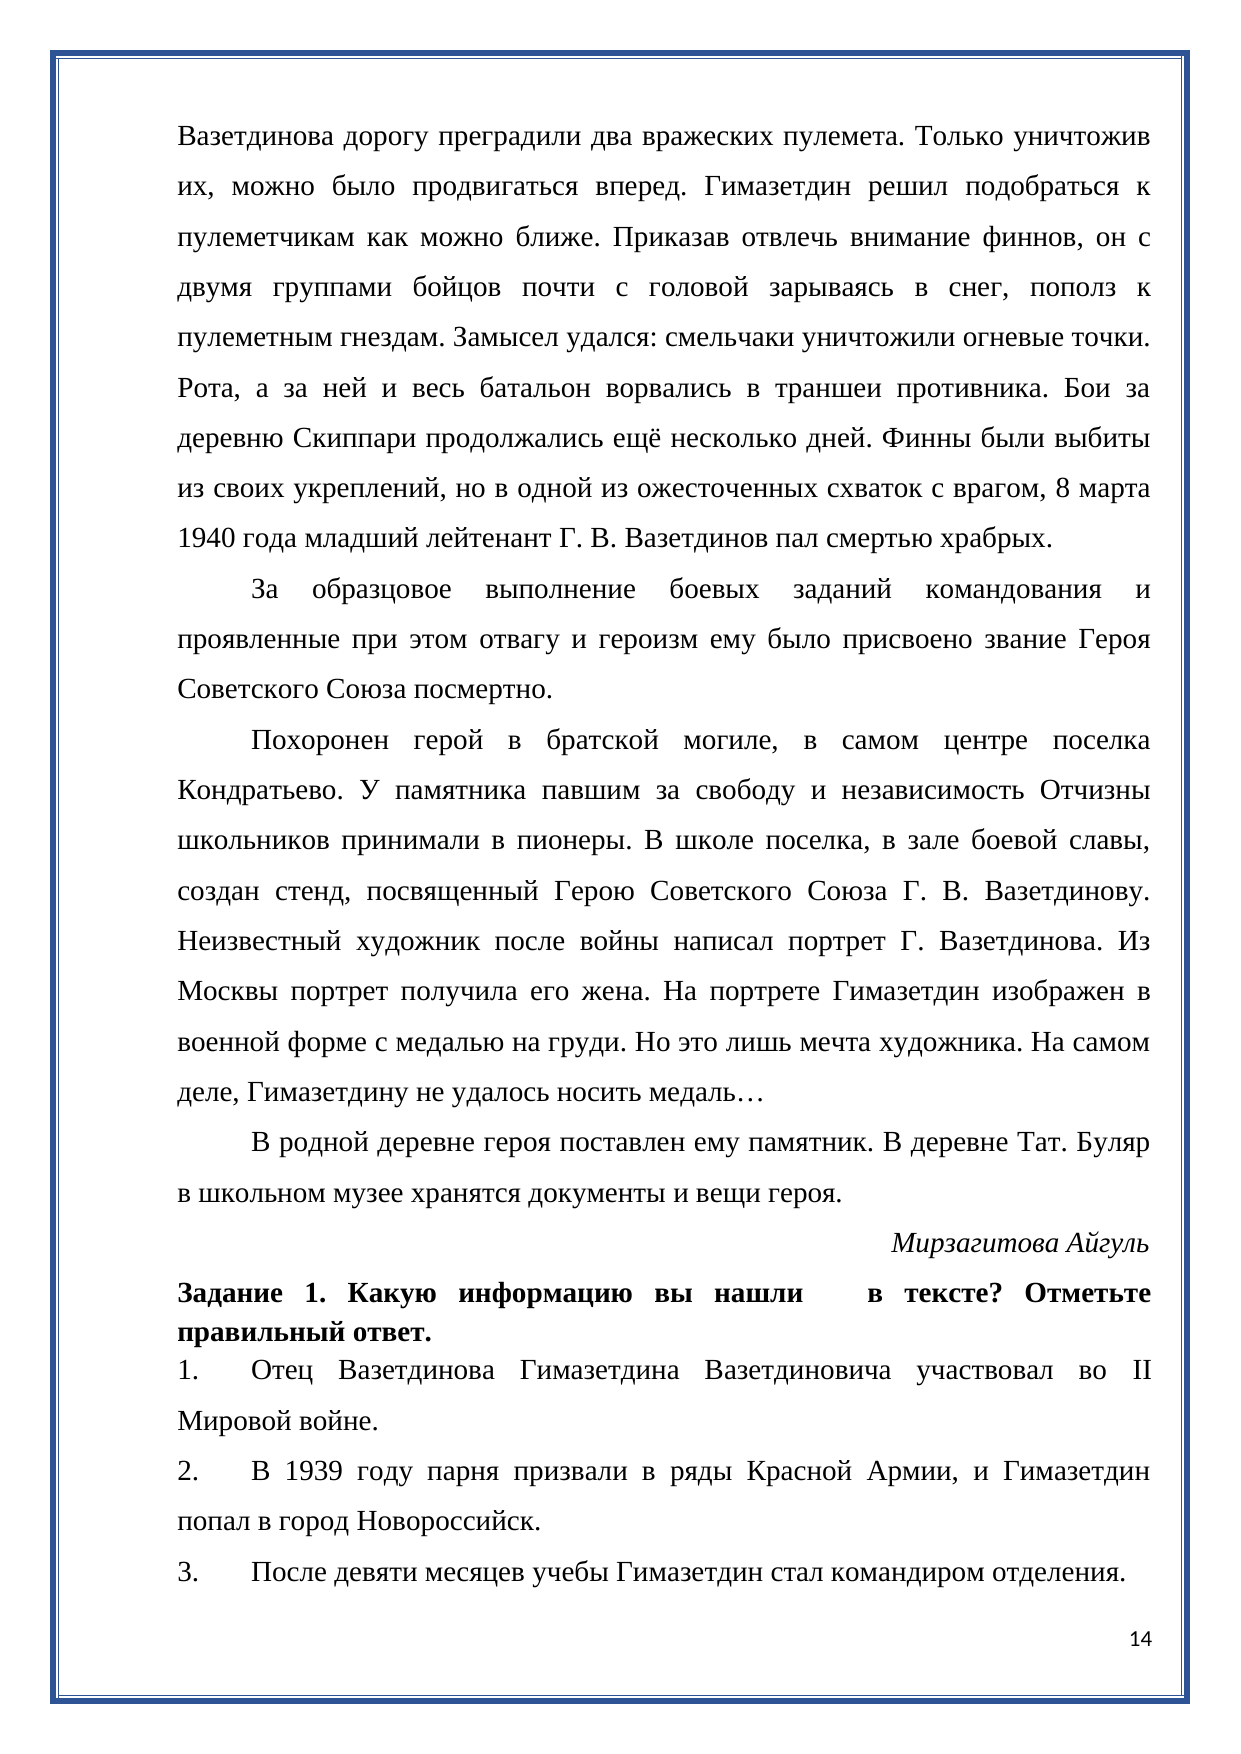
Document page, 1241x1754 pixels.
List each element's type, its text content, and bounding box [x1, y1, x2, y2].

text Мирзагитова Айгуль [177, 1225, 1152, 1258]
text Задание 1. Какую информацию вы нашли в тексте? Отметьте правильный ответ. [177, 1275, 1152, 1347]
text За образцовое выполнение боевых заданий командования и проявленные при этом отвагу и героизм ему было присвоено звание Героя Советского Союза посмертно. [177, 571, 1152, 705]
text Похоронен герой в братской могиле, в самом центре поселка Кондратьево. У памятника павшим за свободу и независимость Отчизны школьников принимали в пионеры. В школе поселка, в зале боевой славы, создан стенд, посвященный Герою Советского Союза Г. В. Вазетдинову. Неизвестный художник после войны написал портрет Г. Вазетдинова. Из Москвы портрет получила его жена. На портрете Гимазетдин изображен в военной форме с медалью на груди. Но это лишь мечта художника. На самом деле, Гимазетдину не удалось носить медаль… [177, 722, 1152, 1108]
list После девяти месяцев учебы Гимазетдин стал командиром отделения. [177, 1554, 1152, 1587]
list В 1939 году парня призвали в ряды Красной Армии, и Гимазетдин попал в город Новороссийск. [177, 1453, 1152, 1537]
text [177, 118, 1152, 554]
list Отец Вазетдинова Гимазетдина Вазетдиновича участвовал во II Мировой войне. [177, 1352, 1152, 1436]
text В родной деревне героя поставлен ему памятник. В деревне Тат. Буляр в школьном музее хранятся документы и вещи героя. [177, 1124, 1152, 1208]
